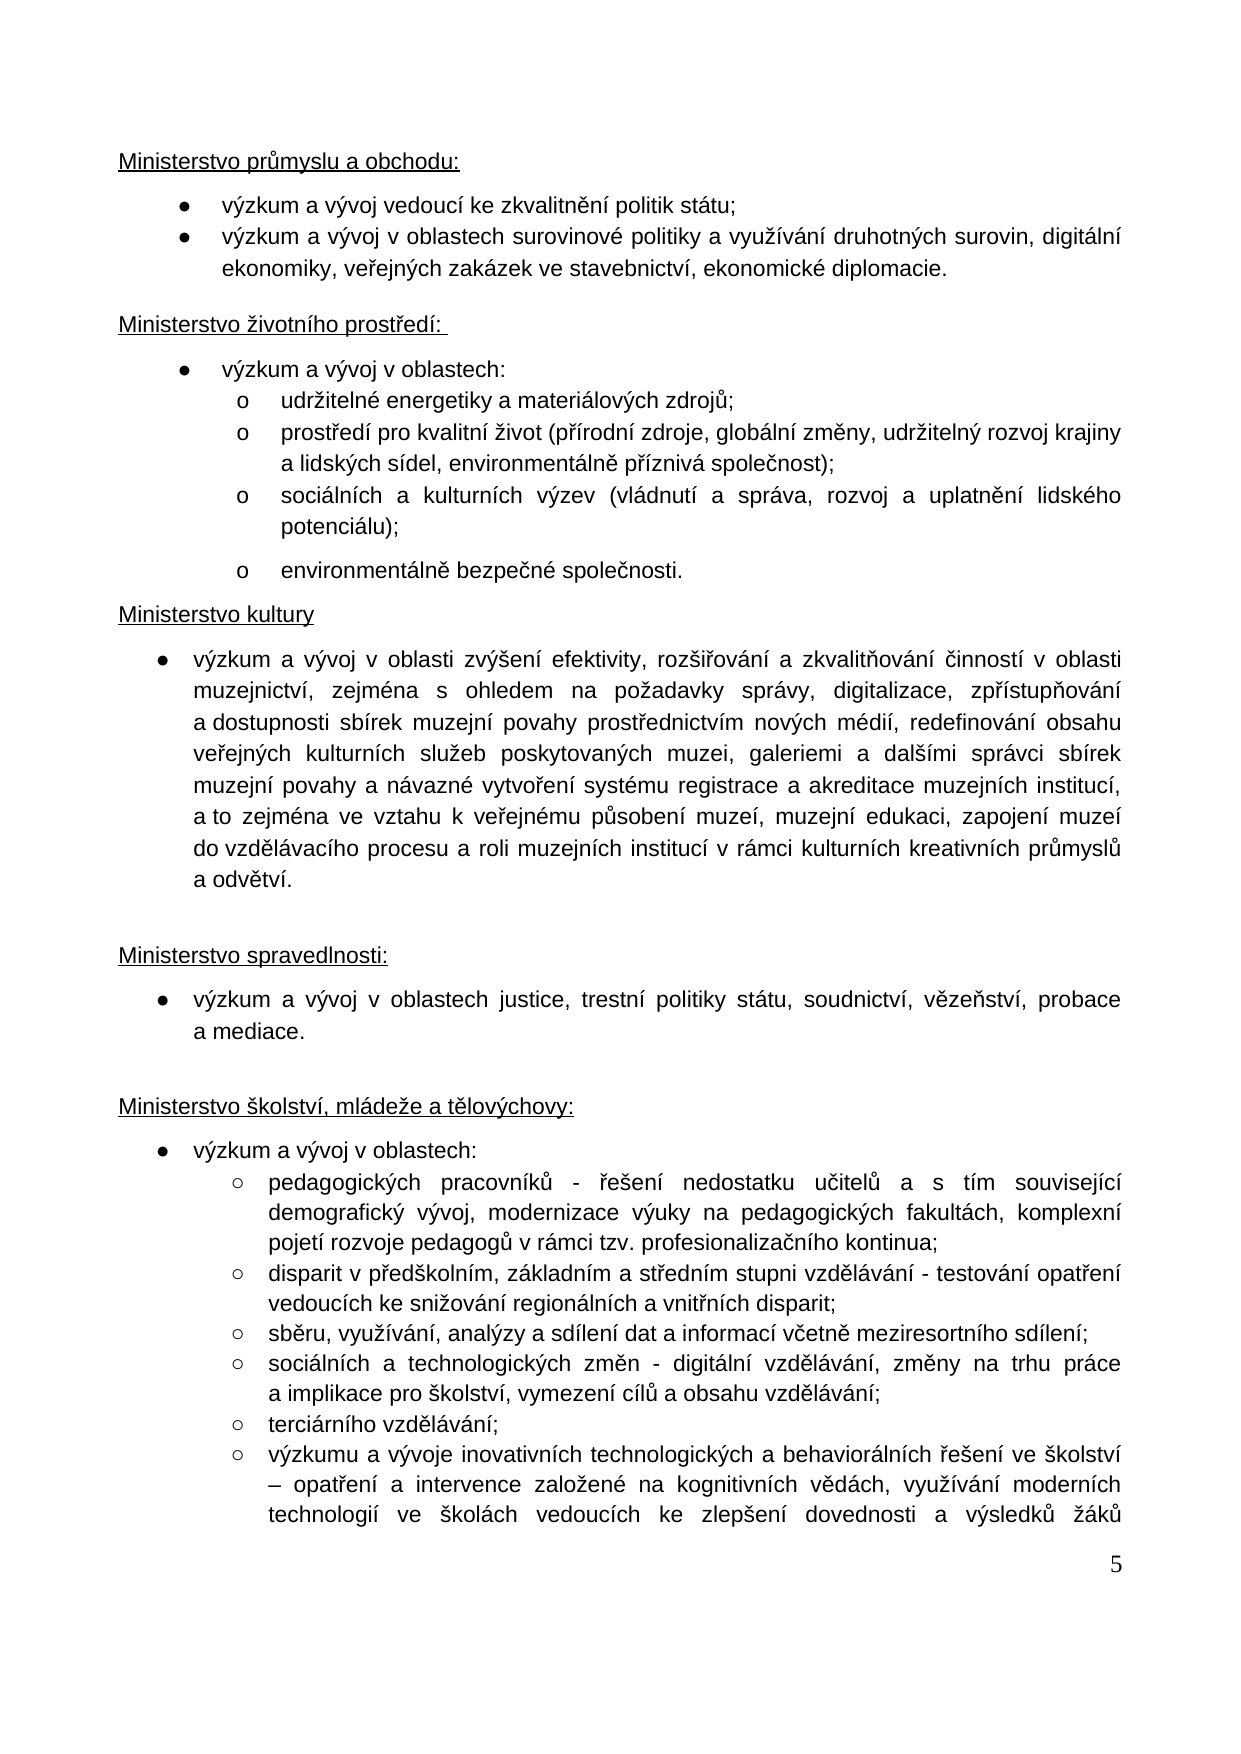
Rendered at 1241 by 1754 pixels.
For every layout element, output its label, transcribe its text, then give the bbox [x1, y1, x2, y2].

text Ministerstvo životního prostředí: [118, 311, 1122, 338]
text Ministerstvo kultury [118, 601, 1122, 628]
list sběru, využívání, analýzy a sdílení dat a informací včetně meziresortního sdílení; [231, 1320, 1122, 1346]
list prostředí pro kvalitní život (přírodní zdroje, globální změny, udržitelný rozvoj krajiny a lidských sídel, environmentálně příznivá společnost); [236, 419, 1122, 477]
text Ministerstvo spravedlnosti: [118, 942, 1122, 968]
list sociálních a kulturních výzev (vládnutí a správa, rozvoj a uplatnění lidského potenciálu); [236, 482, 1122, 540]
list pedagogických pracovníků - řešení nedostatku učitelů a s tím související demografický vývoj, modernizace výuky na pedagogických fakultách, komplexní pojetí rozvoje pedagogů v rámci tzv. profesionalizačního kontinua; [231, 1169, 1122, 1256]
list výzkum a vývoj v oblasti zvýšení efektivity, rozšiřování a zkvalitňování činností v oblasti muzejnictví, zejména s ohledem na požadavky správy, digitalizace, zpřístupňování a dostupnosti sbírek muzejní povahy prostřednictvím nových médií, redefinování obsahu veřejných kulturních služeb poskytovaných muzei, galeriemi a dalšími správci sbírek muzejní povahy a návazné vytvoření systému registrace a akreditace muzejních institucí, a to zejména ve vztahu k veřejnému působení muzeí, muzejní edukaci, zapojení muzeí do vzdělávacího procesu a roli muzejních institucí v rámci kulturních kreativních průmyslů a odvětví. [156, 646, 1122, 893]
list udržitelné energetiky a materiálových zdrojů; [236, 387, 1122, 413]
list terciárního vzdělávání; [231, 1411, 1122, 1437]
text Ministerstvo školství, mládeže a tělovýchovy: [118, 1093, 1122, 1120]
list sociálních a technologických změn - digitální vzdělávání, změny na trhu práce a implikace pro školství, vymezení cílů a obsahu vzdělávání; [231, 1350, 1122, 1407]
list výzkum a vývoj v oblastech surovinové politiky a využívání druhotných surovin, digitální ekonomiky, veřejných zakázek ve stavebnictví, ekonomické diplomacie. [177, 223, 1122, 281]
list environmentálně bezpečné společnosti. [236, 557, 1122, 584]
list výzkum a vývoj v oblastech: [177, 356, 1122, 382]
list disparit v předškolním, základním a středním stupni vzdělávání - testování opatření vedoucích ke snižování regionálních a vnitřních disparit; [231, 1259, 1122, 1316]
list výzkum a vývoj v oblastech justice, trestní politiky státu, soudnictví, vězeňství, probace a mediace. [156, 986, 1122, 1044]
text Ministerstvo průmyslu a obchodu: [118, 148, 1122, 174]
list výzkum a vývoj vedoucí ke zkvalitnění politik státu; [177, 192, 1122, 218]
list výzkum a vývoj v oblastech: [156, 1137, 1122, 1164]
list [231, 1441, 1122, 1528]
